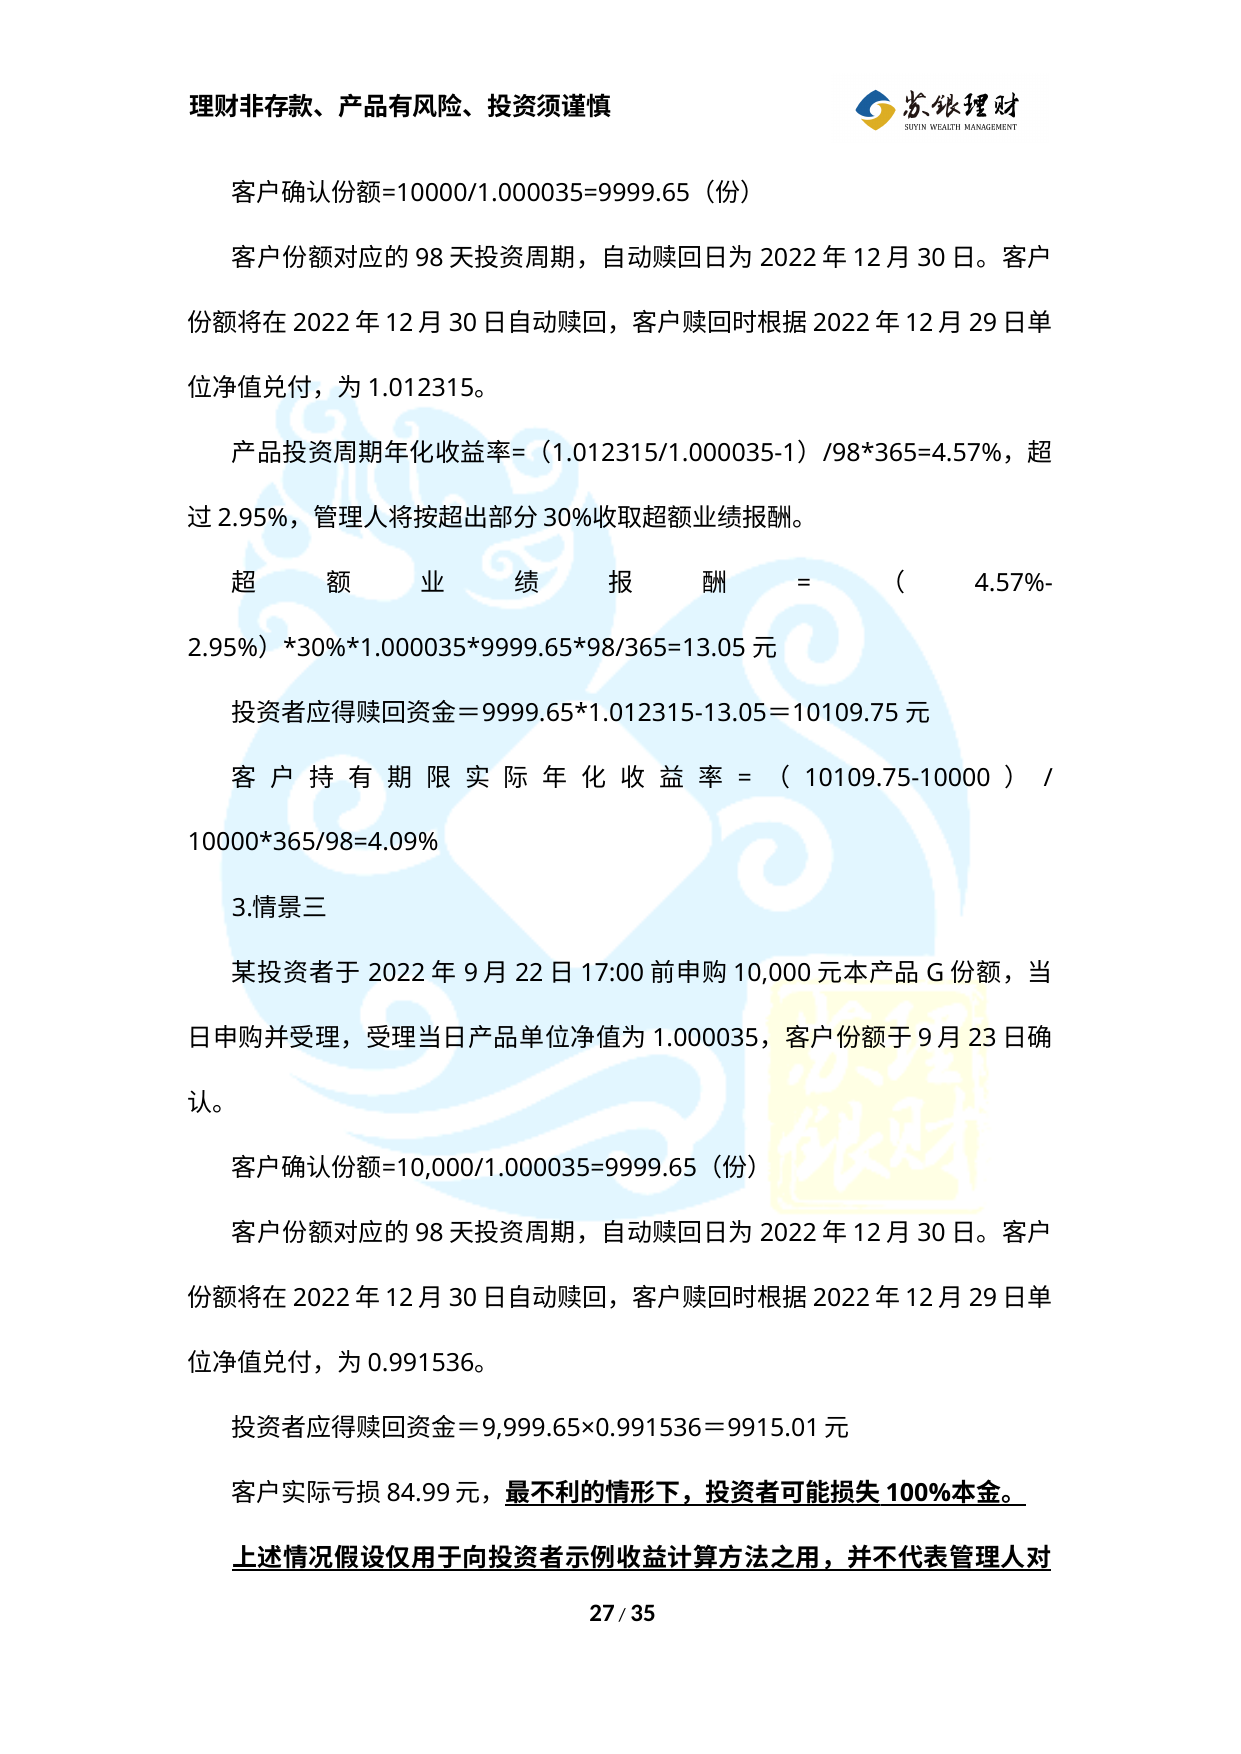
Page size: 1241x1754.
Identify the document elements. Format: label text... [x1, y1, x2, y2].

text 客户份额对应的98天投资周期，自动赎回日为2022年12月30日。客户份额将在2022年12月30日自动赎回，客户赎回时根据2022年12月29日单位净值兑付，为1.012315。 [187, 223, 1053, 418]
text 投资者应得赎回资金＝9,999.65×0.991536＝9915.01元 [187, 1393, 1053, 1458]
text 产品投资周期年化收益率=（1.012315/1.000035-1）/98*365=4.57%，超过2.95%，管理人将按超出部分30%收取超额业绩报酬。 [187, 418, 1053, 548]
text 投资者应得赎回资金＝9999.65*1.012315-13.05＝10109.75 元 [187, 678, 1053, 743]
text 客户实际亏损84.99元，最不利的情形下，投资者可能损失100%本金。 [187, 1458, 1053, 1523]
text 客户持有期限实际年化收益率=（10109.75-10000）/10000*365/98=4.09% [187, 743, 1053, 873]
text 3.情景三 [187, 873, 1053, 938]
text 客户份额对应的98天投资周期，自动赎回日为2022年12月30日。客户份额将在2022年12月30日自动赎回，客户赎回时根据2022年12月29日单位净值兑付，为0.991536。 [187, 1198, 1053, 1393]
text 上述情况假设仅用于向投资者示例收益计算方法之用，并不代表管理人对实际投资情况的预期判断，也不代表以上所有情形或某一情形一定会发生，或管理人认为发生的可能性很大。投资者获得的最终收益以产品实际运作表现及管理人实际支付为准。 [187, 1523, 1053, 1588]
text 客户确认份额=10,000/1.000035=9999.65（份） [187, 1133, 1053, 1198]
picture [831, 73, 1049, 143]
text 超额业绩报酬=（4.57%-2.95%）*30%*1.000035*9999.65*98/365=13.05 元 [187, 548, 1053, 678]
text 客户确认份额=10000/1.000035=9999.65（份） [187, 158, 1053, 223]
text 某投资者于 2022年 9月22日17:00前申购10,000元本产品G份额，当日申购并受理，受理当日产品单位净值为1.000035，客户份额于9月23日确认。 [187, 938, 1053, 1133]
